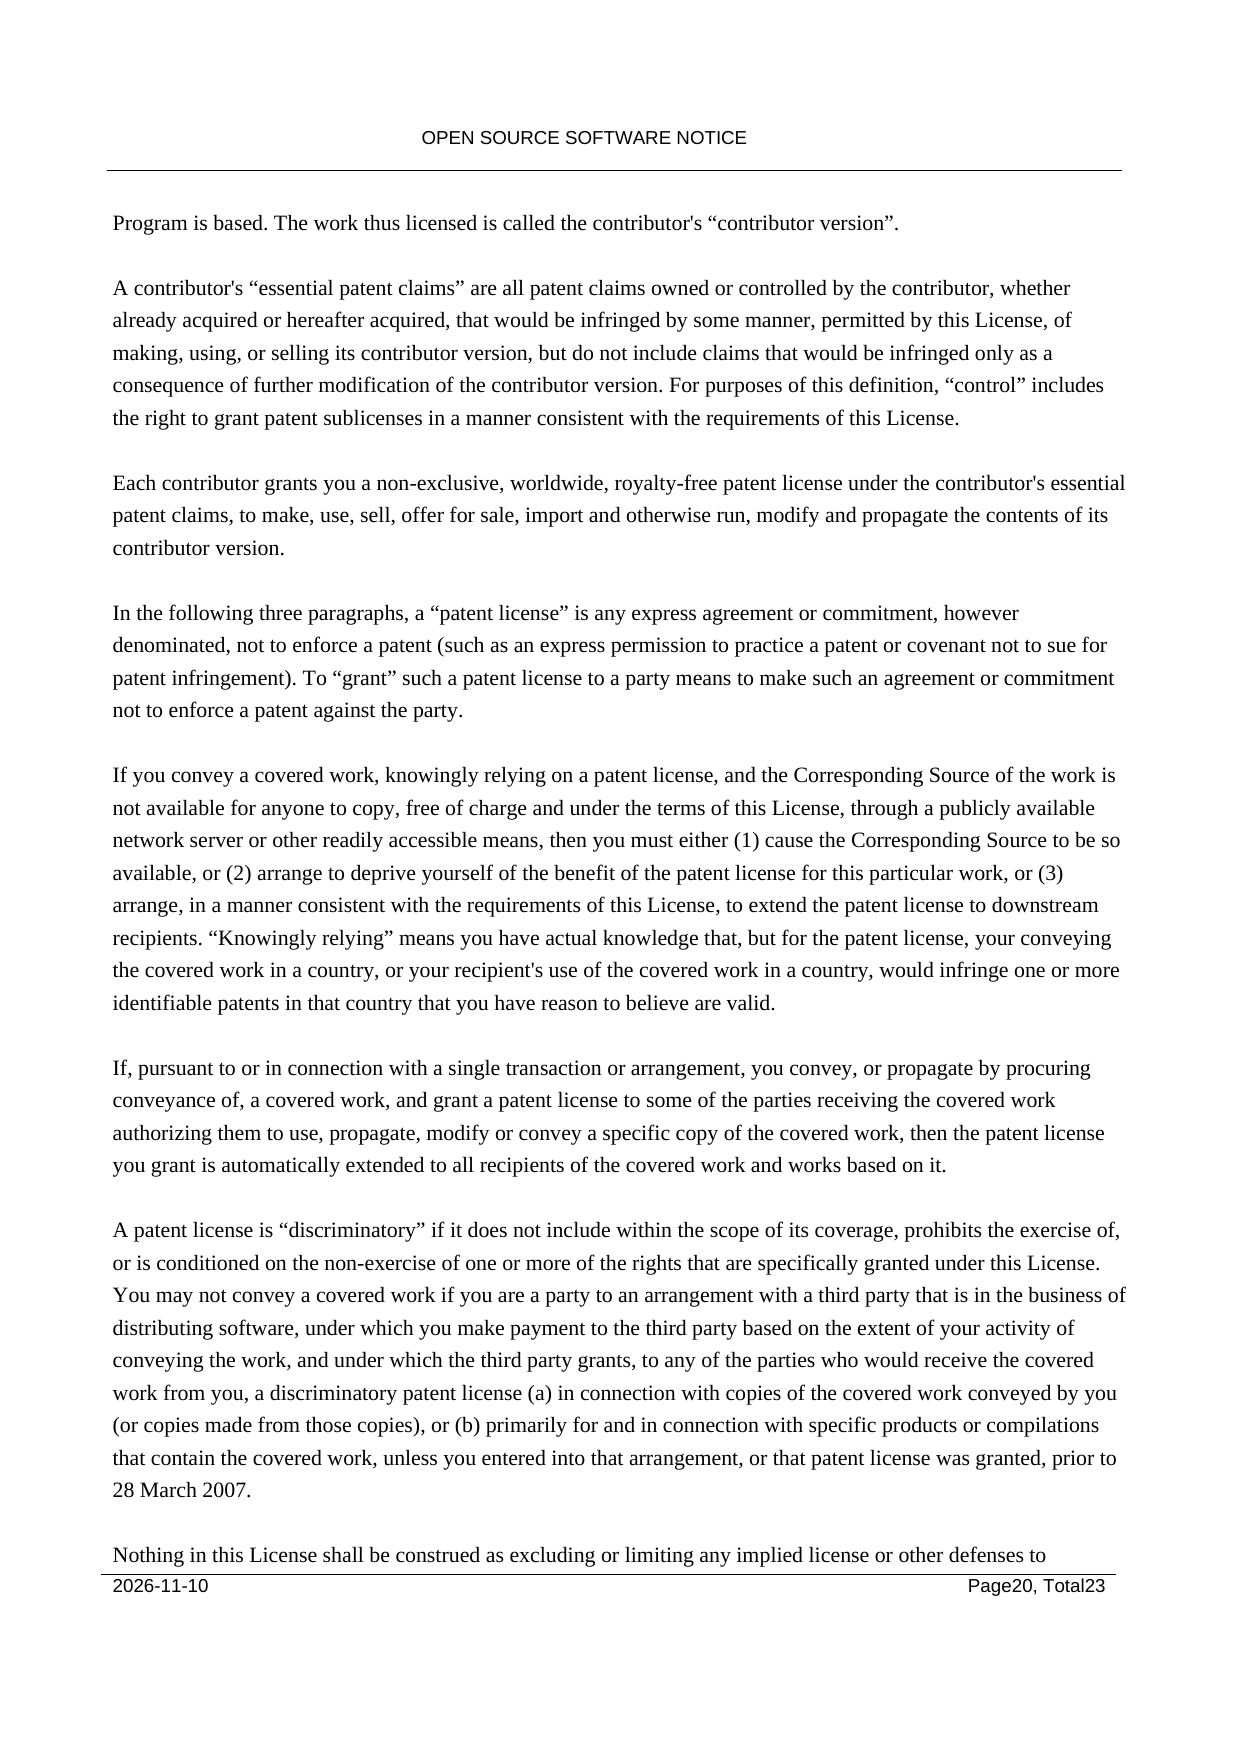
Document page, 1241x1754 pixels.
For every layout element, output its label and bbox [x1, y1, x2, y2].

text [112, 206, 1128, 1571]
